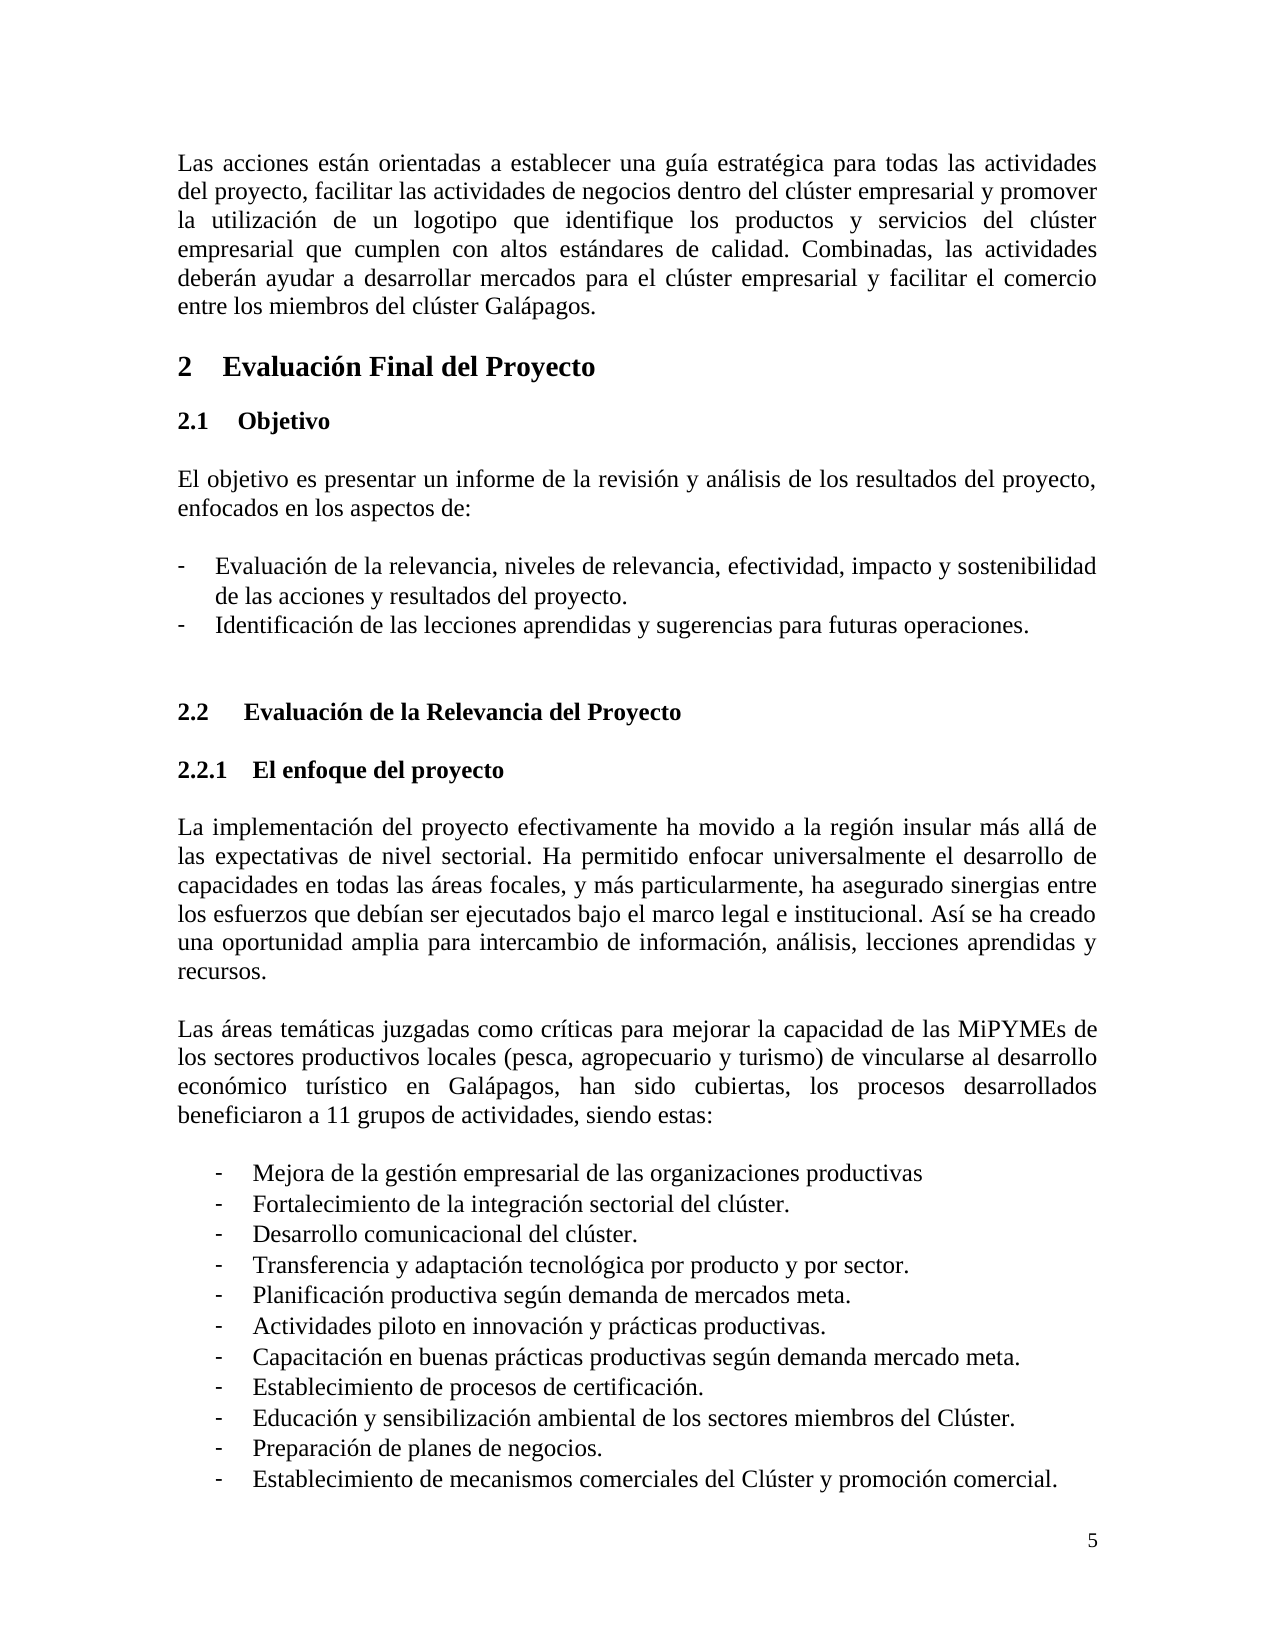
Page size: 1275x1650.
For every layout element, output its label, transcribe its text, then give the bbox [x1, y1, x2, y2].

list Evaluación de la relevancia, niveles de relevancia, efectividad, impacto y sostenibilidad de las acciones y resultados del proyecto. [177, 550, 1098, 609]
text Las acciones están orientadas a establecer una guía estratégica para todas las actividades del proyecto, facilitar las actividades de negocios dentro del clúster empresarial y promover la utilización de un logotipo que identifique los productos y servicios del clúster empresarial que cumplen con altos estándares de calidad. Combinadas, las actividades deberán ayudar a desarrollar mercados para el clúster empresarial y facilitar el comercio entre los miembros del clúster Galápagos. [177, 148, 1098, 320]
subtitle Evaluación de la Relevancia del Proyecto [177, 697, 1098, 726]
list Transferencia y adaptación tecnológica por producto y por sector. [215, 1249, 1098, 1279]
subtitle Evaluación Final del Proyecto [177, 349, 1098, 382]
list Fortalecimiento de la integración sectorial del clúster. [215, 1188, 1098, 1218]
text El objetivo es presentar un informe de la revisión y análisis de los resultados del proyecto, enfocados en los aspectos de: [177, 464, 1098, 521]
list Capacitación en buenas prácticas productivas según demanda mercado meta. [215, 1341, 1098, 1371]
subtitle Objetivo [177, 406, 1098, 435]
subtitle El enfoque del proyecto [177, 755, 1098, 784]
text La implementación del proyecto efectivamente ha movido a la región insular más allá de las expectativas de nivel sectorial. Ha permitido enfocar universalmente el desarrollo de capacidades en todas las áreas focales, y más particularmente, ha asegurado sinergias entre los esfuerzos que debían ser ejecutados bajo el marco legal e institucional. Así se ha creado una oportunidad amplia para intercambio de información, análisis, lecciones aprendidas y recursos. [177, 812, 1098, 985]
list Mejora de la gestión empresarial de las organizaciones productivas [215, 1157, 1098, 1188]
list Actividades piloto en innovación y prácticas productivas. [215, 1310, 1098, 1341]
list Educación y sensibilización ambiental de los sectores miembros del Clúster. [215, 1402, 1098, 1432]
list Planificación productiva según demanda de mercados meta. [215, 1279, 1098, 1310]
list Desarrollo comunicacional del clúster. [215, 1218, 1098, 1249]
list Preparación de planes de negocios. [215, 1432, 1098, 1463]
text Las áreas temáticas juzgadas como críticas para mejorar la capacidad de las MiPYMEs de los sectores productivos locales (pesca, agropecuario y turismo) de vincularse al desarrollo económico turístico en Galápagos, han sido cubiertas, los procesos desarrollados beneficiaron a 11 grupos de actividades, siendo estas: [177, 1014, 1098, 1129]
list Establecimiento de procesos de certificación. [215, 1371, 1098, 1402]
list Establecimiento de mecanismos comerciales del Clúster y promoción comercial. [215, 1463, 1098, 1493]
list Identificación de las lecciones aprendidas y sugerencias para futuras operaciones. [177, 609, 1098, 640]
